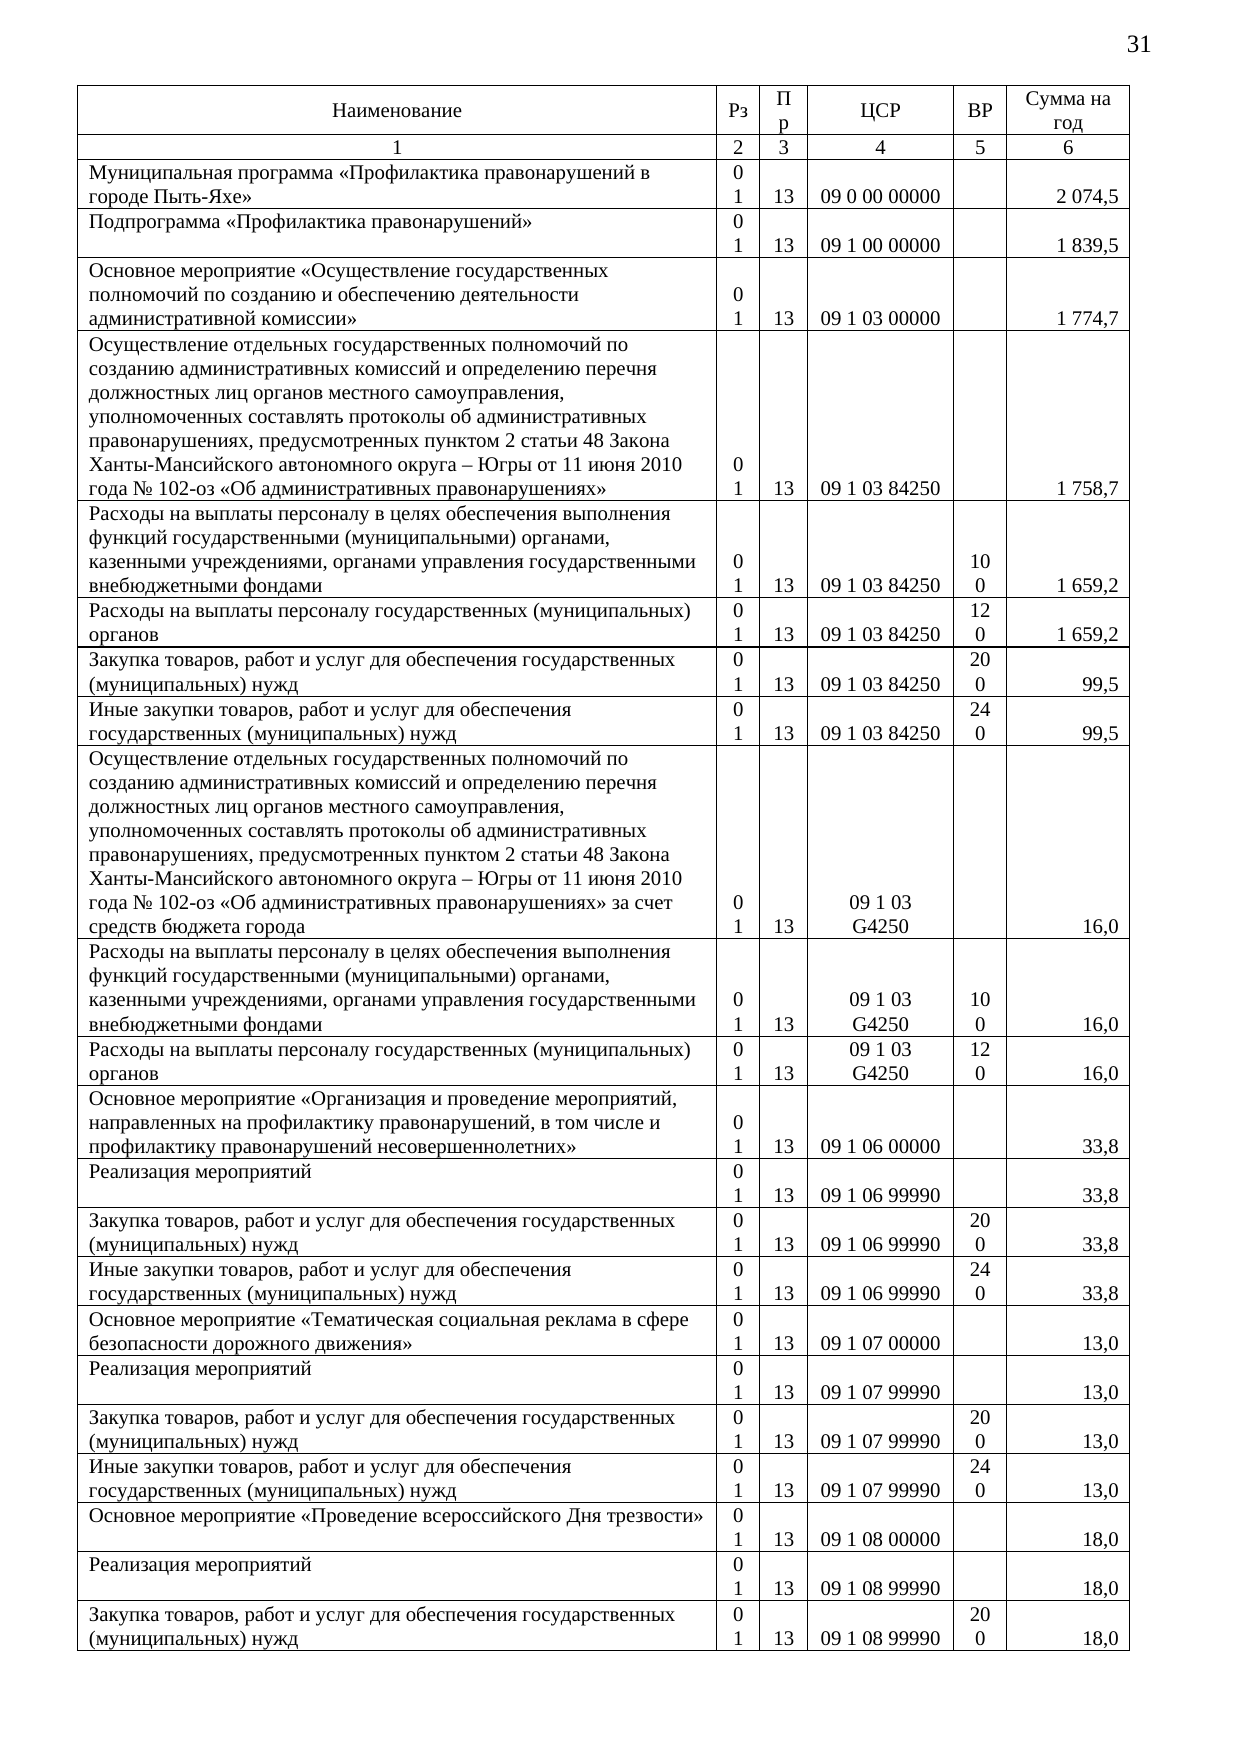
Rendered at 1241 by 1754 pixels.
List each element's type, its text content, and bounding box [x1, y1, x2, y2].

table_cell 13 [760, 1601, 807, 1649]
table_cell 33,8 [1007, 1159, 1129, 1207]
table_cell 1 839,5 [1007, 209, 1129, 257]
table_cell 09 1 07 00000 [808, 1306, 953, 1354]
table_cell 01 [717, 1601, 759, 1649]
table_cell 13 [760, 1552, 807, 1600]
table_cell 01 [717, 160, 759, 208]
table_cell 01 [717, 1503, 759, 1551]
table_cell 33,8 [1007, 1086, 1129, 1158]
table_cell [954, 1552, 1006, 1600]
table_cell Осуществление отдельных государственных полномочий по созданию административных комиссий и определению перечня должностных лиц органов местного самоуправления, уполномоченных составлять протоколы об административных правонарушениях, предусмотренных пунктом 2 статьи 48 Закона Ханты-Мансийского автономного округа – Югры от 11 июня 2010 года № 102-оз «Об административных правонарушениях» [78, 331, 716, 500]
table_header Пр [760, 86, 807, 134]
table_cell 01 [717, 501, 759, 597]
table_cell 09 1 03 G4250 [808, 1037, 953, 1085]
table_cell 13 [760, 258, 807, 330]
table_cell [954, 1159, 1006, 1207]
table_cell 13 [760, 939, 807, 1036]
table_cell 01 [717, 746, 759, 938]
table_cell 13 [760, 697, 807, 745]
table_cell 200 [954, 1601, 1006, 1649]
table_cell Реализация мероприятий [78, 1356, 716, 1404]
table_cell Основное мероприятие «Проведение всероссийского Дня трезвости» [78, 1503, 716, 1551]
table_cell [954, 258, 1006, 330]
table_cell 100 [954, 501, 1006, 597]
table_cell 13 [760, 1356, 807, 1404]
table_cell Иные закупки товаров, работ и услуг для обеспечения государственных (муниципальных) нужд [78, 1257, 716, 1305]
table_cell 120 [954, 598, 1006, 646]
table_cell [954, 209, 1006, 257]
table_cell 200 [954, 1405, 1006, 1453]
table_cell 33,8 [1007, 1208, 1129, 1256]
table_cell 13 [760, 1503, 807, 1551]
table_cell 99,5 [1007, 697, 1129, 745]
table_cell 1 [78, 135, 716, 159]
table_cell 3 [760, 135, 807, 159]
table_cell 01 [717, 939, 759, 1036]
table_cell 13 [760, 1405, 807, 1453]
table_cell 01 [717, 598, 759, 646]
table_cell 1 659,2 [1007, 501, 1129, 597]
table_cell 01 [717, 331, 759, 500]
table_cell 13 [760, 501, 807, 597]
table_cell 09 1 00 00000 [808, 209, 953, 257]
table_cell 09 1 03 84250 [808, 501, 953, 597]
table_cell Осуществление отдельных государственных полномочий по созданию административных комиссий и определению перечня должностных лиц органов местного самоуправления, уполномоченных составлять протоколы об административных правонарушениях, предусмотренных пунктом 2 статьи 48 Закона Ханты-Мансийского автономного округа – Югры от 11 июня 2010 года № 102-оз «Об административных правонарушениях» за счет средств бюджета города [78, 746, 716, 938]
table_cell 18,0 [1007, 1503, 1129, 1551]
table_cell 16,0 [1007, 746, 1129, 938]
table_cell [954, 1306, 1006, 1354]
table_cell [954, 160, 1006, 208]
table_cell 01 [717, 1208, 759, 1256]
table_cell [954, 746, 1006, 938]
table_cell Расходы на выплаты персоналу в целях обеспечения выполнения функций государственными (муниципальными) органами, казенными учреждениями, органами управления государственными внебюджетными фондами [78, 939, 716, 1036]
table_cell 18,0 [1007, 1601, 1129, 1649]
table_header Сумма на год [1007, 86, 1129, 134]
table_cell 4 [808, 135, 953, 159]
table_cell 2 074,5 [1007, 160, 1129, 208]
table_cell Реализация мероприятий [78, 1552, 716, 1600]
table_cell 240 [954, 1257, 1006, 1305]
table_cell 2 [717, 135, 759, 159]
table_cell 13,0 [1007, 1306, 1129, 1354]
table_cell 100 [954, 939, 1006, 1036]
table_cell 01 [717, 697, 759, 745]
table_cell 09 1 06 99990 [808, 1257, 953, 1305]
table_cell Закупка товаров, работ и услуг для обеспечения государственных (муниципальных) нужд [78, 1601, 716, 1649]
table_cell 99,5 [1007, 648, 1129, 696]
table_cell 09 1 03 84250 [808, 331, 953, 500]
table_cell 13,0 [1007, 1454, 1129, 1502]
table_cell 09 1 08 99990 [808, 1552, 953, 1600]
table_cell 09 0 00 00000 [808, 160, 953, 208]
table_cell 13 [760, 160, 807, 208]
table_cell 01 [717, 1405, 759, 1453]
table_cell 09 1 03 84250 [808, 697, 953, 745]
table_cell 01 [717, 1159, 759, 1207]
table_cell 13 [760, 1159, 807, 1207]
table_cell 13,0 [1007, 1405, 1129, 1453]
table_cell Реализация мероприятий [78, 1159, 716, 1207]
table_cell Подпрограмма «Профилактика правонарушений» [78, 209, 716, 257]
table_cell 1 659,2 [1007, 598, 1129, 646]
table_cell 09 1 08 00000 [808, 1503, 953, 1551]
table_cell 09 1 07 99990 [808, 1405, 953, 1453]
table_cell 09 1 06 99990 [808, 1159, 953, 1207]
table_cell 18,0 [1007, 1552, 1129, 1600]
table_cell 01 [717, 1552, 759, 1600]
table_cell 09 1 03 84250 [808, 598, 953, 646]
table_cell 13,0 [1007, 1356, 1129, 1404]
table_cell 1 774,7 [1007, 258, 1129, 330]
table_cell 09 1 06 00000 [808, 1086, 953, 1158]
table_cell 120 [954, 1037, 1006, 1085]
table_cell Иные закупки товаров, работ и услуг для обеспечения государственных (муниципальных) нужд [78, 1454, 716, 1502]
table_cell Иные закупки товаров, работ и услуг для обеспечения государственных (муниципальных) нужд [78, 697, 716, 745]
table_header ЦСР [808, 86, 953, 134]
table_cell 09 1 03 G4250 [808, 939, 953, 1036]
table_cell [954, 1086, 1006, 1158]
table_cell 1 758,7 [1007, 331, 1129, 500]
table_cell [954, 331, 1006, 500]
table_cell Основное мероприятие «Осуществление государственных полномочий по созданию и обеспечению деятельности административной комиссии» [78, 258, 716, 330]
table_header Рз [717, 86, 759, 134]
table_cell Муниципальная программа «Профилактика правонарушений в городе Пыть-Яхе» [78, 160, 716, 208]
table_cell 13 [760, 1257, 807, 1305]
table_cell Расходы на выплаты персоналу в целях обеспечения выполнения функций государственными (муниципальными) органами, казенными учреждениями, органами управления государственными внебюджетными фондами [78, 501, 716, 597]
table_cell 13 [760, 1037, 807, 1085]
table_header Наименование [78, 86, 716, 134]
table_cell 09 1 03 G4250 [808, 746, 953, 938]
table_cell 6 [1007, 135, 1129, 159]
table_cell 01 [717, 648, 759, 696]
table_cell 200 [954, 648, 1006, 696]
table_cell 13 [760, 1208, 807, 1256]
table_cell 200 [954, 1208, 1006, 1256]
table_cell Основное мероприятие «Организация и проведение мероприятий, направленных на профилактику правонарушений, в том числе и профилактику правонарушений несовершеннолетних» [78, 1086, 716, 1158]
table_cell 13 [760, 1454, 807, 1502]
table_cell 01 [717, 258, 759, 330]
table_cell 01 [717, 1086, 759, 1158]
table_cell 09 1 06 99990 [808, 1208, 953, 1256]
table_cell 01 [717, 1037, 759, 1085]
table_cell 09 1 03 00000 [808, 258, 953, 330]
table_cell Расходы на выплаты персоналу государственных (муниципальных) органов [78, 1037, 716, 1085]
table_cell 01 [717, 209, 759, 257]
table_cell Закупка товаров, работ и услуг для обеспечения государственных (муниципальных) нужд [78, 1405, 716, 1453]
table_cell 16,0 [1007, 939, 1129, 1036]
table_cell 13 [760, 648, 807, 696]
table_header ВР [954, 86, 1006, 134]
table_cell Расходы на выплаты персоналу государственных (муниципальных) органов [78, 598, 716, 646]
table_cell 240 [954, 697, 1006, 745]
table_cell 13 [760, 1306, 807, 1354]
table_cell 5 [954, 135, 1006, 159]
table_cell 01 [717, 1356, 759, 1404]
table_cell 09 1 07 99990 [808, 1454, 953, 1502]
table_cell 13 [760, 746, 807, 938]
table_cell Основное мероприятие «Тематическая социальная реклама в сфере безопасности дорожного движения» [78, 1306, 716, 1354]
table_cell 13 [760, 598, 807, 646]
table_cell 16,0 [1007, 1037, 1129, 1085]
table_cell [954, 1356, 1006, 1404]
table_cell 09 1 07 99990 [808, 1356, 953, 1404]
table_cell 13 [760, 331, 807, 500]
table_cell 09 1 08 99990 [808, 1601, 953, 1649]
table_cell 13 [760, 209, 807, 257]
table_cell Закупка товаров, работ и услуг для обеспечения государственных (муниципальных) нужд [78, 648, 716, 696]
table_cell 09 1 03 84250 [808, 648, 953, 696]
table_cell [954, 1503, 1006, 1551]
table_cell 13 [760, 1086, 807, 1158]
table_cell 01 [717, 1257, 759, 1305]
table_cell 33,8 [1007, 1257, 1129, 1305]
table_cell Закупка товаров, работ и услуг для обеспечения государственных (муниципальных) нужд [78, 1208, 716, 1256]
table_cell 240 [954, 1454, 1006, 1502]
table_cell 01 [717, 1306, 759, 1354]
table_cell 01 [717, 1454, 759, 1502]
